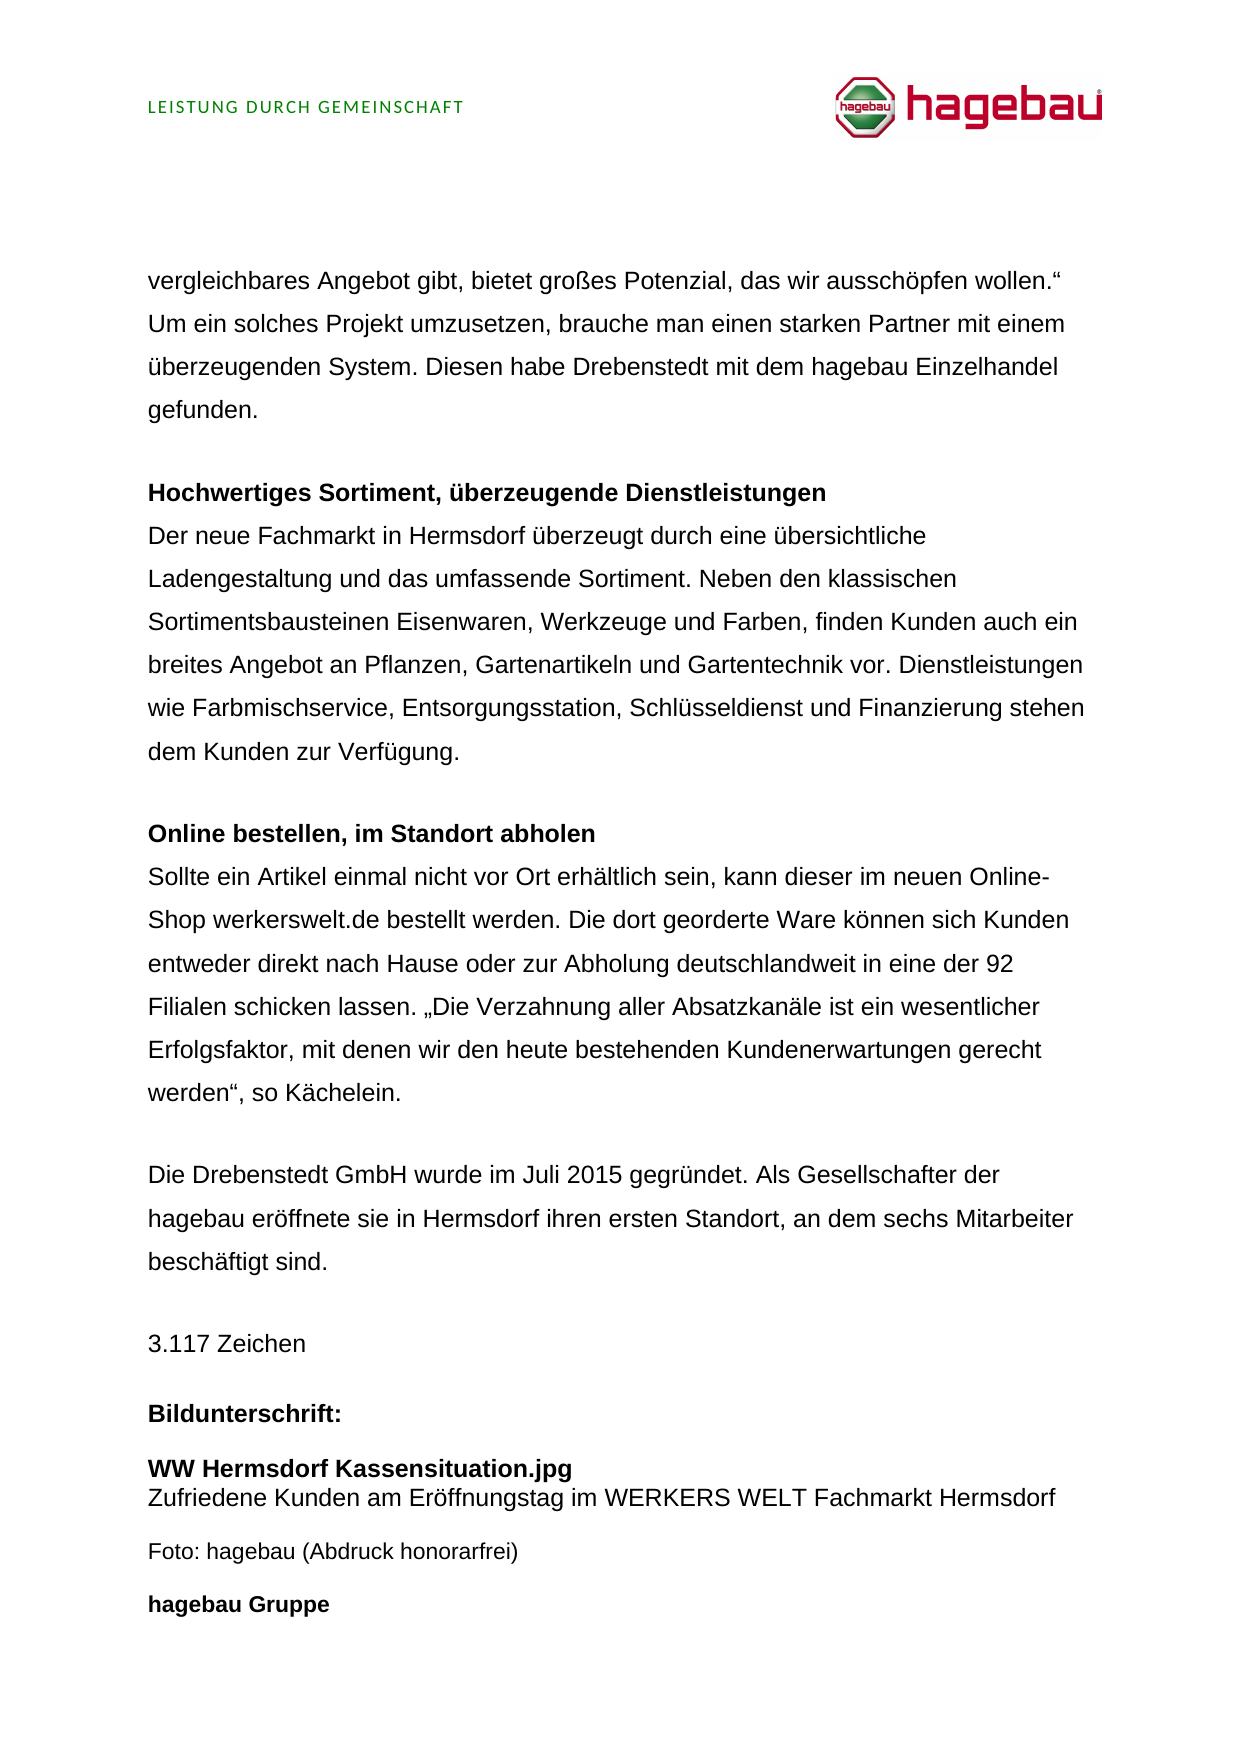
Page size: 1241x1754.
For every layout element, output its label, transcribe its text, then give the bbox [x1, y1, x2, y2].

text 3.117 Zeichen [148, 1329, 1093, 1358]
text Hochwertiges Sortiment, überzeugende Dienstleistungen [148, 478, 1093, 507]
text hagebau Gruppe [148, 1591, 1093, 1617]
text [148, 266, 1093, 424]
text Die Drebenstedt GmbH wurde im Juli 2015 gegründet. Als Gesellschafter der hagebau eröffnete sie in Hermsdorf ihren ersten Standort, an dem sechs Mitarbeiter beschäftigt sind. [148, 1161, 1093, 1276]
text Bildunterschrift: [148, 1399, 1093, 1428]
text Sollte ein Artikel einmal nicht vor Ort erhältlich sein, kann dieser im neuen Online-Shop werkerswelt.de bestellt werden. Die dort georderte Ware können sich Kunden entweder direkt nach Hause oder zur Abholung deutschlandweit in eine der 92 Filialen schicken lassen. „Die Verzahnung aller Absatzkanäle ist ein wesentlicher Erfolgsfaktor, mit denen wir den heute bestehenden Kundenerwartungen gerecht werden“, so Kächelein. [148, 862, 1093, 1107]
text WW Hermsdorf Kassensituation.jpg [148, 1454, 1093, 1483]
text Der neue Fachmarkt in Hermsdorf überzeugt durch eine übersichtliche Ladengestaltung und das umfassende Sortiment. Neben den klassischen Sortimentsbausteinen Eisenwaren, Werkzeuge und Farben, finden Kunden auch ein breites Angebot an Pflanzen, Gartenartikeln und Gartentechnik vor. Dienstleistungen wie Farbmischservice, Entsorgungsstation, Schlüsseldienst und Finanzierung stehen dem Kunden zur Verfügung. [148, 521, 1093, 765]
text Foto: hagebau (Abdruck honorarfrei) [148, 1538, 1093, 1564]
picture [833, 74, 1103, 140]
text Online bestellen, im Standort abholen [148, 819, 1093, 848]
text Zufriedene Kunden am Eröffnungstag im WERKERS WELT Fachmarkt Hermsdorf [148, 1483, 1093, 1511]
